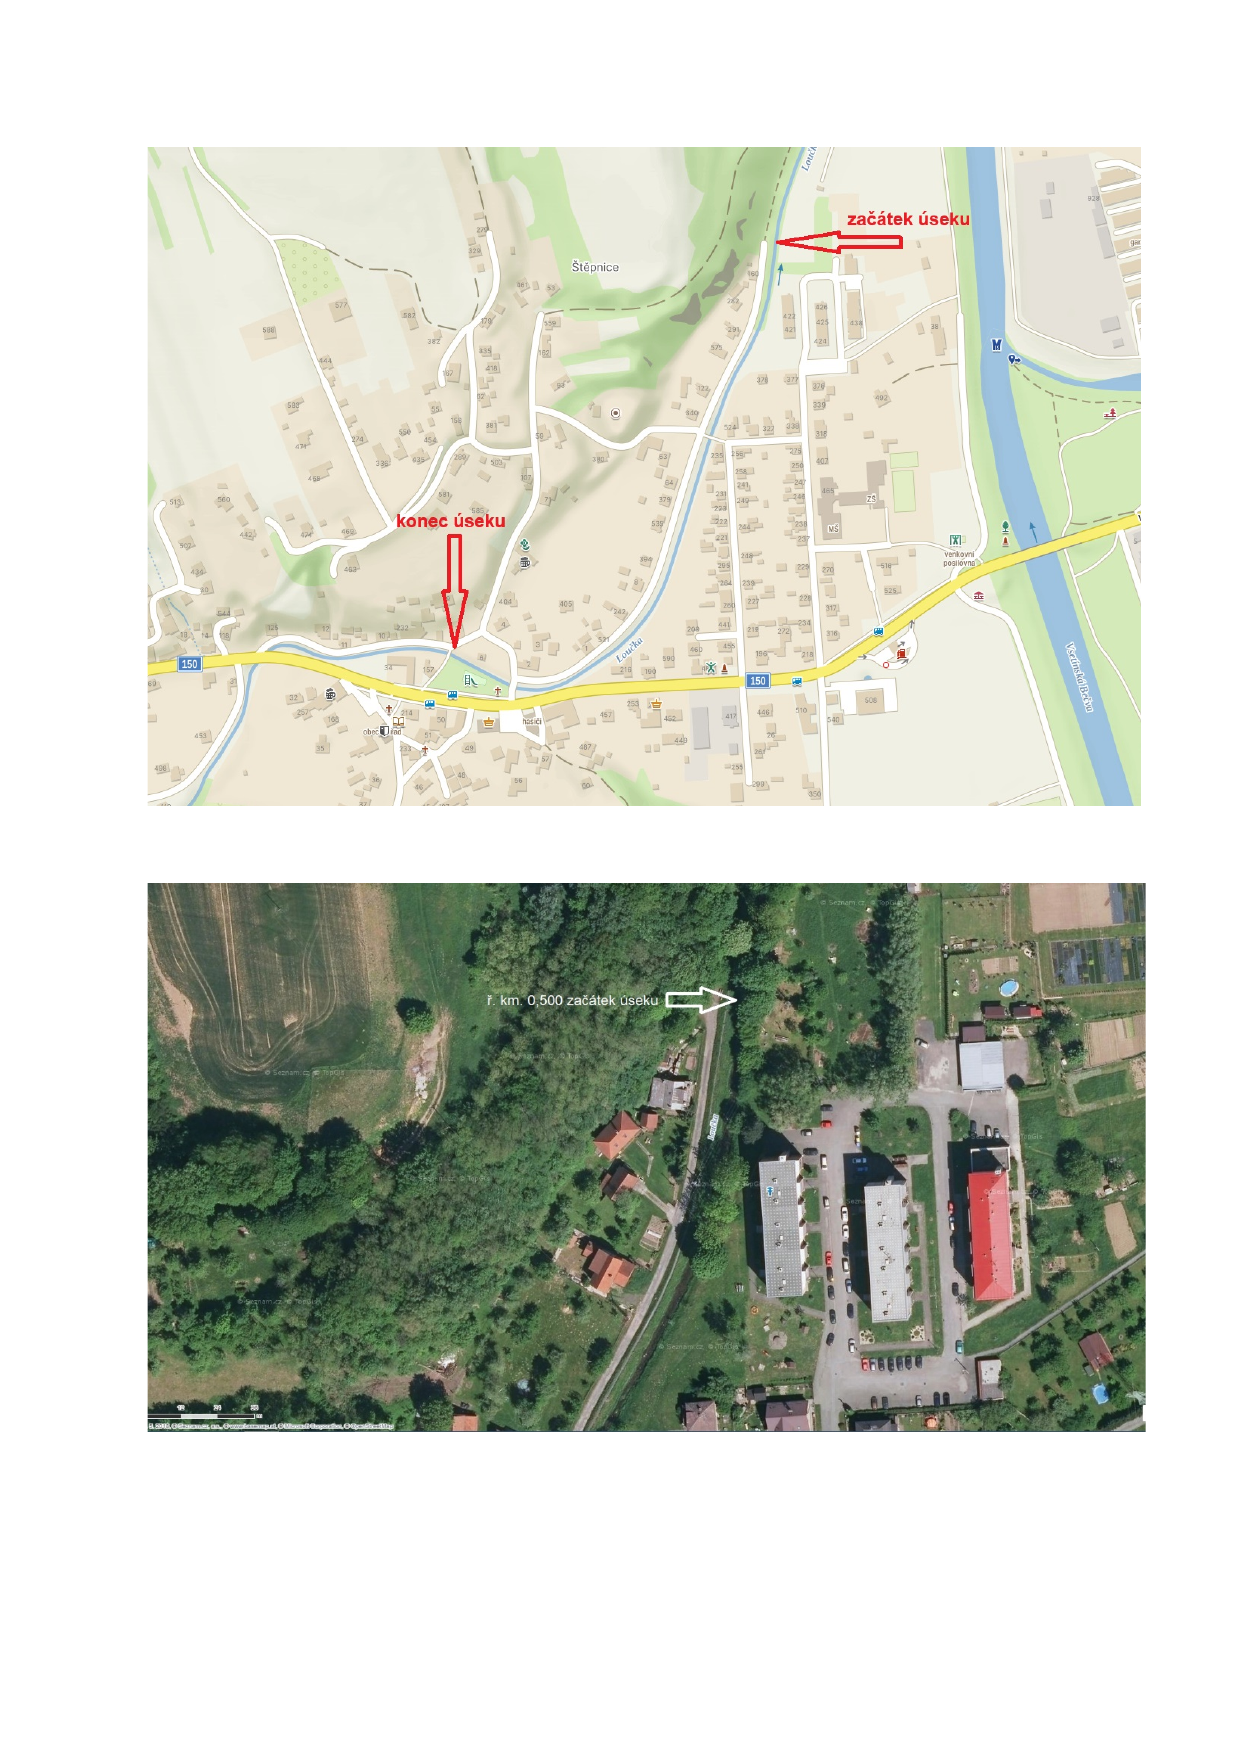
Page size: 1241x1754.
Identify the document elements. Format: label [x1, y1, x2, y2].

picture [147, 883, 1146, 1432]
picture [147, 147, 1141, 806]
